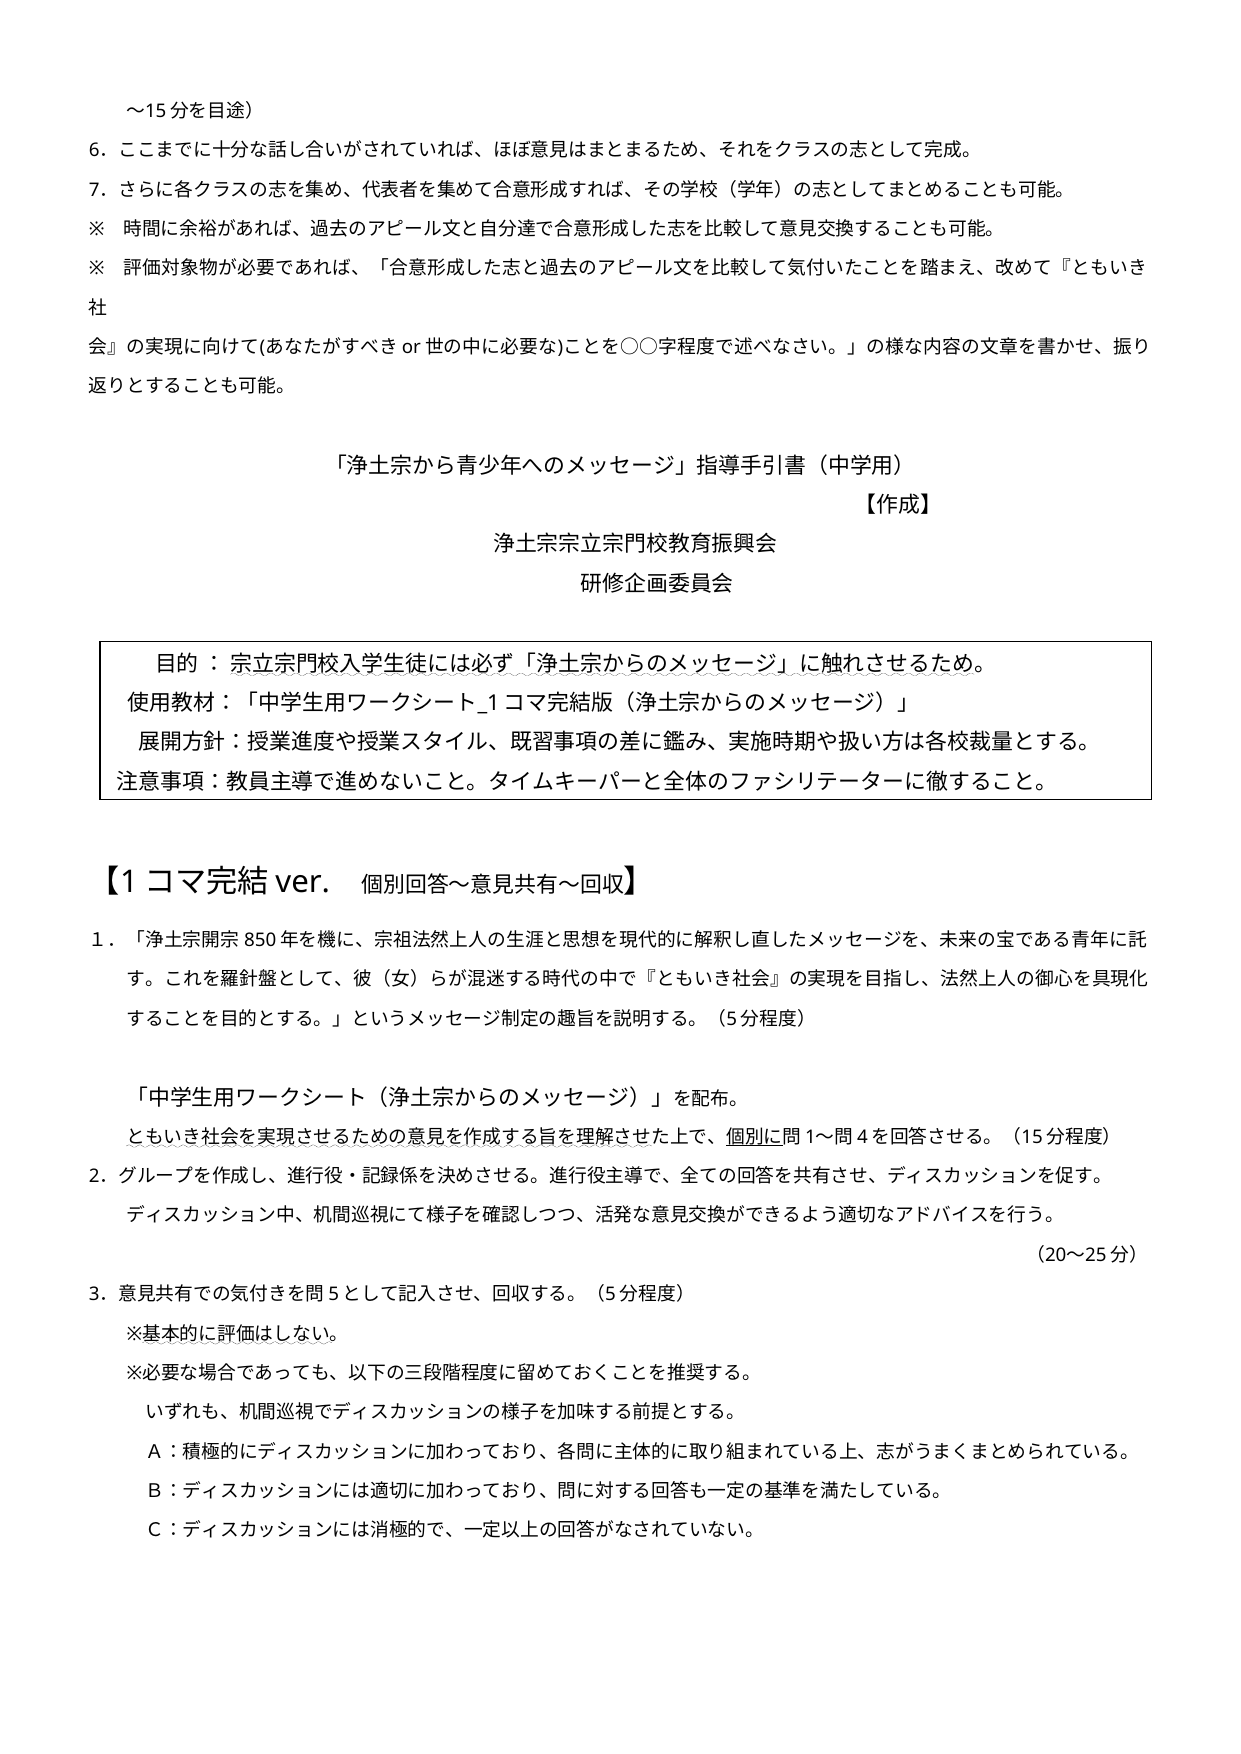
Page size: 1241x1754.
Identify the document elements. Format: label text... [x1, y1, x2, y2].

text Ｂ：ディスカッションには適切に加わっており、問に対する回答も一定の基準を満たしている。 [126, 1470, 1152, 1509]
text ※ 評価対象物が必要であれば、「合意形成した志と過去のアピール文を比較して気付いたことを踏まえ、改めて『ともいき社 [88, 247, 1152, 326]
text Ｃ：ディスカッションには消極的で、一定以上の回答がなされていない。 [126, 1509, 1152, 1548]
text 7．さらに各クラスの志を集め、代表者を集めて合意形成すれば、その学校（学年）の志としてまとめることも可能。 [88, 168, 1152, 208]
text 6．ここまでに十分な話し合いがされていれば、ほぼ意見はまとまるため、それをクラスの志として完成。 [88, 129, 1152, 168]
text いずれも、机間巡視でディスカッションの様子を加味する前提とする。 [126, 1391, 1152, 1430]
text ※必要な場合であっても、以下の三段階程度に留めておくことを推奨する。 [126, 1352, 1152, 1391]
text 【作成】 [88, 483, 1152, 523]
text 会』の実現に向けて(あなたがすべきor世の中に必要な)ことを○○字程度で述べなさい。」の様な内容の文章を書かせ、振り返りとすることも可能。 [88, 326, 1152, 404]
text ※基本的に評価はしない。 [126, 1312, 1152, 1352]
text 研修企画委員会 [88, 562, 1152, 601]
text 2．グループを作成し、進行役・記録係を決めさせる。進行役主導で、全ての回答を共有させ、ディスカッションを促す。 [88, 1155, 1152, 1194]
text １．「浄土宗開宗850年を機に、宗祖法然上人の生涯と思想を現代的に解釈し直したメッセージを、未来の宝である青年に託す。これを羅針盤として、彼（女）らが混迷する時代の中で『ともいき社会』の実現を目指し、法然上人の御心を具現化することを目的とする。」というメッセージ制定の趣旨を説明する。（5分程度） [88, 918, 1152, 1037]
text ディスカッション中、机間巡視にて様子を確認しつつ、活発な意見交換ができるよう適切なアドバイスを行う。 （20～25分） [88, 1194, 1152, 1273]
text 「浄土宗から青少年へのメッセージ」指導手引書（中学用） [88, 444, 1152, 483]
text 3．意見共有での気付きを問5として記入させ、回収する。（5分程度） [88, 1273, 1152, 1312]
text 浄土宗宗立宗門校教育振興会 [88, 523, 1152, 562]
text ともいき社会を実現させるための意見を作成する旨を理解させた上で、個別に問1～問4を回答させる。（15分程度） [88, 1115, 1152, 1155]
text 【1コマ完結ver. 個別回答～意見共有～回収】 [88, 840, 1152, 918]
text 「中学生用ワークシート（浄土宗からのメッセージ）」を配布。 [88, 1076, 1152, 1115]
text ※ 時間に余裕があれば、過去のアピール文と自分達で合意形成した志を比較して意見交換することも可能。 [88, 208, 1152, 247]
table_header 目的 ： 宗立宗門校入学生徒には必ず「浄土宗からのメッセージ」に触れさせるため。 使用教材：「中学生用ワークシート_1コマ完結版（浄土宗からのメッセージ）」 展開方針：授業進度や授業スタイル、既習事項の差に鑑み、実施時期や扱い方は各校裁量とする。 注意事項：教員主導で進めないこと。タイムキーパーと全体のファシリテーターに徹すること。 [101, 642, 1151, 799]
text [88, 89, 1152, 129]
text Ａ：積極的にディスカッションに加わっており、各問に主体的に取り組まれている上、志がうまくまとめられている。 [126, 1430, 1152, 1470]
